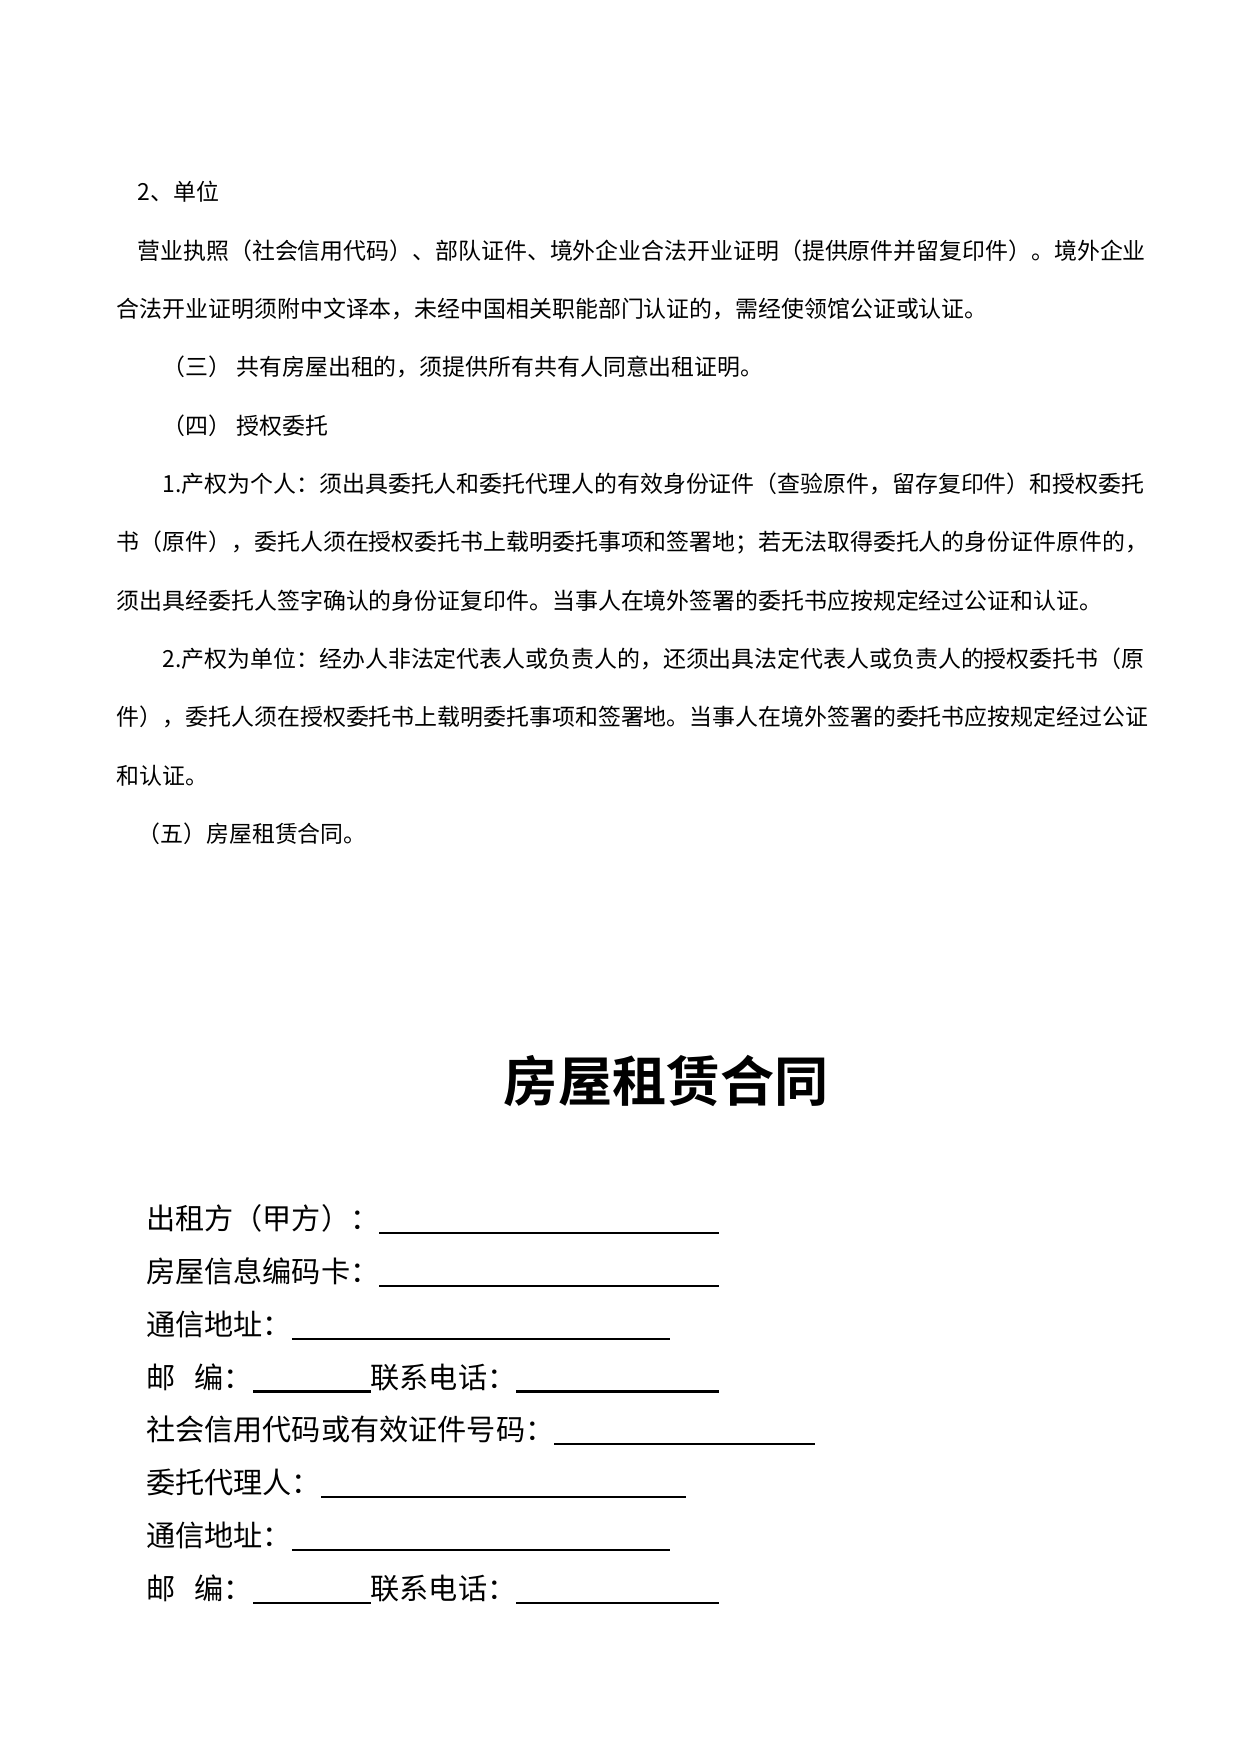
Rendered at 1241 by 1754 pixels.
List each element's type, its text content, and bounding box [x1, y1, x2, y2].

text 2、单位 [117, 154, 1148, 212]
text 1.产权为个人：须出具委托人和委托代理人的有效身份证件（查验原件，留存复印件）和授权委托书（原件），委托人须在授权委托书上载明委托事项和签署地；若无法取得委托人的身份证件原件的，须出具经委托人签字确认的身份证复印件。当事人在境外签署的委托书应按规定经过公证和认证。 [117, 446, 1148, 621]
text （三） 共有房屋出租的，须提供所有共有人同意出租证明。 [117, 329, 1148, 387]
text 房屋租赁合同 [117, 1039, 1148, 1117]
text 通信地址： [117, 1301, 1148, 1344]
text 邮 编： 联系电话： [117, 1354, 1148, 1396]
text 邮 编： 联系电话： [117, 1565, 1148, 1608]
text 房屋信息编码卡： [117, 1248, 1148, 1291]
text 营业执照（社会信用代码）、部队证件、境外企业合法开业证明（提供原件并留复印件）。境外企业合法开业证明须附中文译本，未经中国相关职能部门认证的，需经使领馆公证或认证。 [117, 212, 1148, 329]
text 通信地址： [117, 1513, 1148, 1555]
text 2.产权为单位：经办人非法定代表人或负责人的，还须出具法定代表人或负责人的授权委托书（原件），委托人须在授权委托书上载明委托事项和签署地。当事人在境外签署的委托书应按规定经过公证和认证。 [117, 621, 1148, 796]
text 社会信用代码或有效证件号码： [117, 1407, 1148, 1449]
text （五）房屋租赁合同。 [117, 796, 1148, 854]
text 出租方（甲方）： [117, 1196, 1148, 1238]
text （四） 授权委托 [117, 387, 1148, 446]
text 委托代理人： [117, 1460, 1148, 1502]
